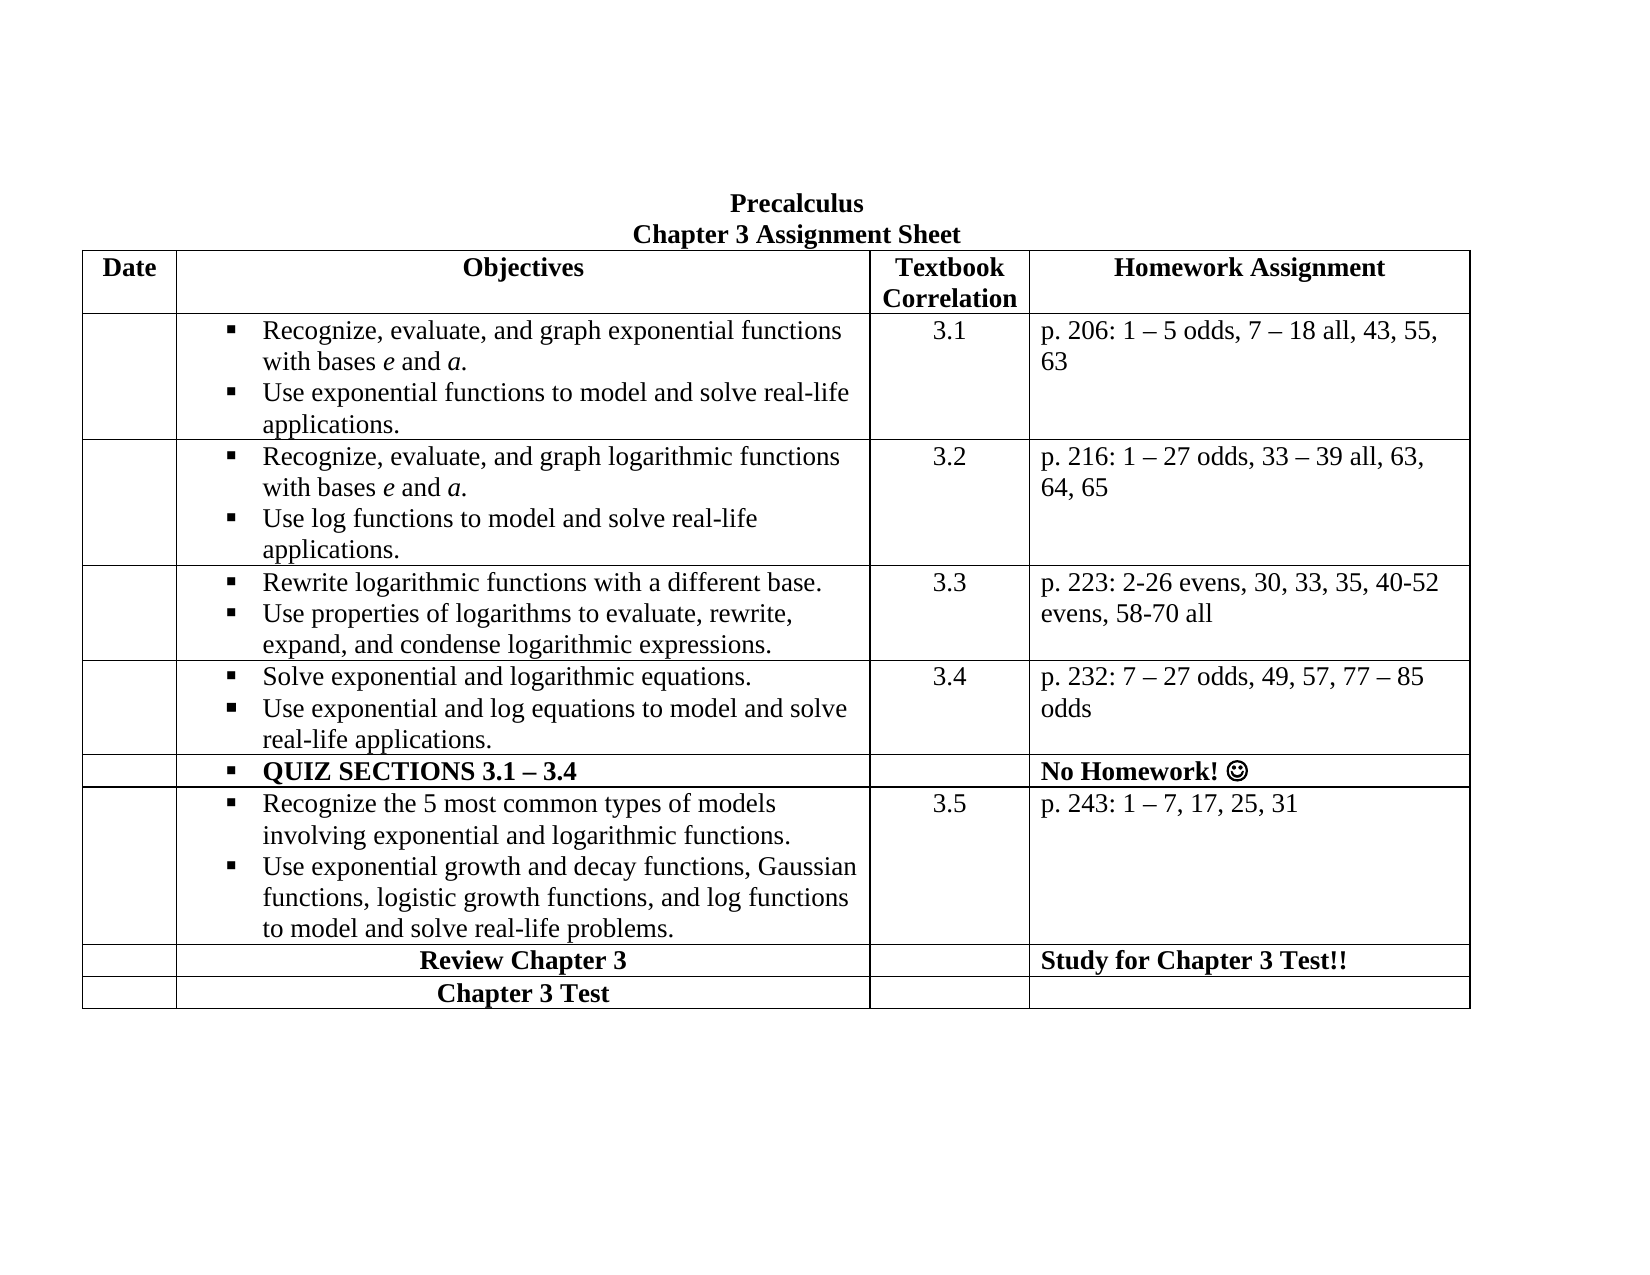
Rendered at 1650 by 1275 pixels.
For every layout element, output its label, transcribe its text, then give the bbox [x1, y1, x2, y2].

table_cell [83, 566, 176, 659]
table_cell [1030, 977, 1469, 1008]
table_cell p. 243: 1 – 7, 17, 25, 31 [1030, 788, 1469, 943]
table_cell [83, 977, 176, 1008]
table_cell Chapter 3 Test [177, 977, 869, 1008]
table_cell [871, 755, 1029, 786]
table_cell [83, 314, 176, 439]
table_cell p. 223: 2-26 evens, 30, 33, 35, 40-52 evens, 58-70 all [1030, 566, 1469, 659]
table_cell p. 232: 7 – 27 odds, 49, 57, 77 – 85 odds [1030, 661, 1469, 754]
table_cell Recognize the 5 most common types of models involving exponential and logarithmic functions. Use exponential growth and decay functions, Gaussian functions, logistic growth functions, and log functions to model and solve real-life problems. [177, 788, 869, 943]
table_header Objectives [177, 251, 869, 313]
text Precalculus [94, 187, 1500, 219]
table_cell [83, 788, 176, 943]
table_cell p. 216: 1 – 27 odds, 33 – 39 all, 63, 64, 65 [1030, 440, 1469, 565]
table_header Homework Assignment [1030, 251, 1469, 313]
table_cell [83, 661, 176, 754]
table_cell Review Chapter 3 [177, 945, 869, 976]
table_cell 3.1 [871, 314, 1029, 439]
table_cell [83, 755, 176, 786]
table_cell Solve exponential and logarithmic equations. Use exponential and log equations to model and solve real-life applications. [177, 661, 869, 754]
table_header Date [83, 251, 176, 313]
text Chapter 3 Assignment Sheet [94, 219, 1500, 250]
table_cell [83, 440, 176, 565]
table_cell 3.3 [871, 566, 1029, 659]
table_cell Study for Chapter 3 Test!! [1030, 945, 1469, 976]
table_cell Recognize, evaluate, and graph exponential functions with bases e and a. Use exponential functions to model and solve real-life applications. [177, 314, 869, 439]
table_cell [871, 977, 1029, 1008]
table_cell 3.4 [871, 661, 1029, 754]
table_cell No Homework! [1030, 755, 1469, 786]
table_cell 3.2 [871, 440, 1029, 565]
table_cell Rewrite logarithmic functions with a different base. Use properties of logarithms to evaluate, rewrite, expand, and condense logarithmic expressions. [177, 566, 869, 659]
table_cell [871, 945, 1029, 976]
table_cell p. 206: 1 – 5 odds, 7 – 18 all, 43, 55, 63 [1030, 314, 1469, 439]
table_cell Recognize, evaluate, and graph logarithmic functions with bases e and a. Use log functions to model and solve real-life applications. [177, 440, 869, 565]
table_cell [83, 945, 176, 976]
table_header Textbook Correlation [871, 251, 1029, 313]
table_cell QUIZ SECTIONS 3.1 – 3.4 [177, 755, 869, 786]
table_cell 3.5 [871, 788, 1029, 943]
